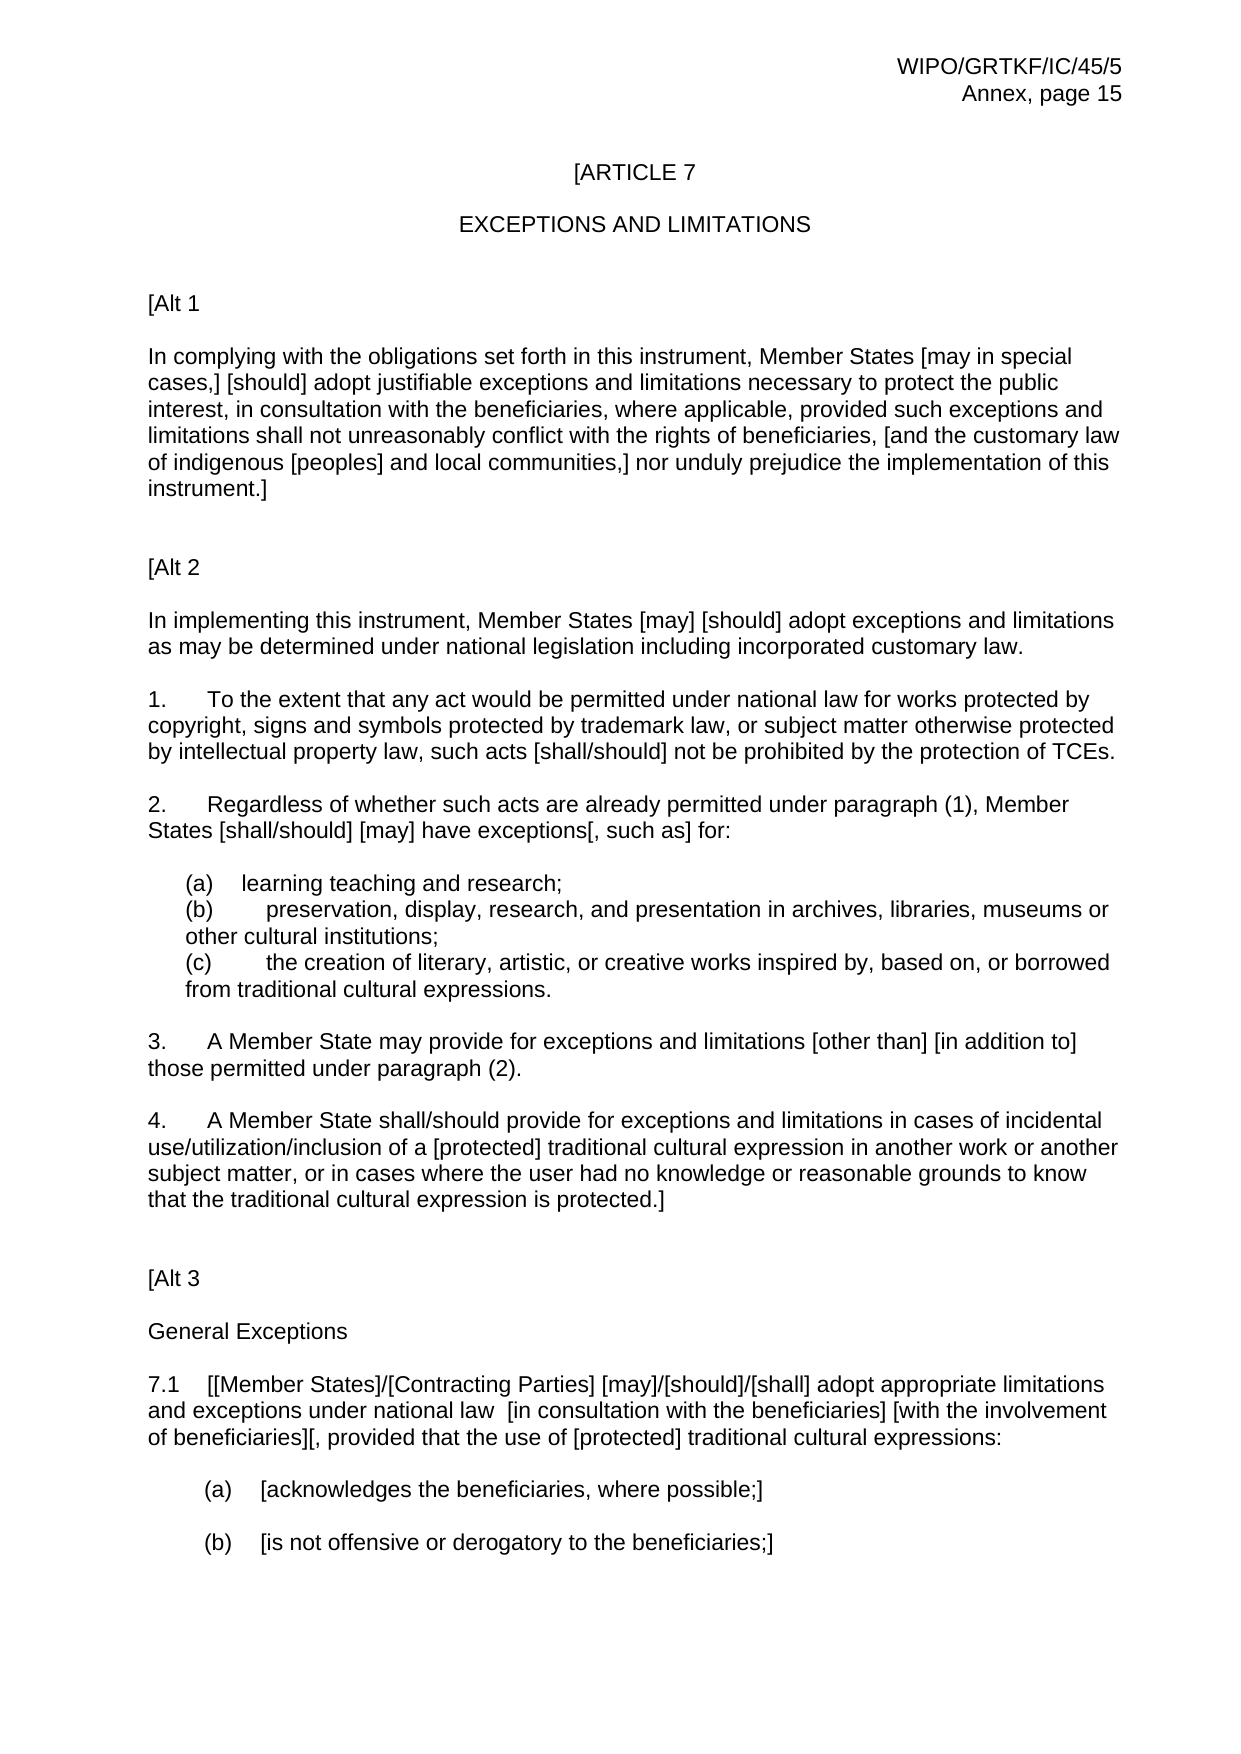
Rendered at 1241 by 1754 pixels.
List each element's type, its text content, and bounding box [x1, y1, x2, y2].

text (b) [is not offensive or derogatory to the beneficiaries;] [204, 1529, 1122, 1555]
list A Member State shall/should provide for exceptions and limitations in cases of incidental use/utilization/inclusion of a [protected] traditional cultural expression in another work or another subject matter, or in cases where the user had no knowledge or reasonable grounds to know that the traditional cultural expression is protected.] [148, 1107, 1122, 1213]
text General Exceptions [148, 1318, 1122, 1344]
list learning teaching and research; [185, 870, 1122, 896]
text (a) [acknowledges the beneficiaries, where possible;] [204, 1476, 1122, 1503]
text [Alt 2 [148, 554, 1122, 580]
list preservation, display, research, and presentation in archives, libraries, museums or other cultural institutions; [185, 896, 1122, 949]
text EXCEPTIONS AND LIMITATIONS [148, 211, 1122, 238]
text [Alt 1 [148, 290, 1122, 317]
text In complying with the obligations set forth in this instrument, Member States [may in special cases,] [should] adopt justifiable exceptions and limitations necessary to protect the public interest, in consultation with the beneficiaries, where applicable, provided such exceptions and limitations shall not unreasonably conflict with the rights of beneficiaries, [and the customary law of indigenous [peoples] and local communities,] nor unduly prejudice the implementation of this instrument.] [148, 343, 1122, 501]
text In implementing this instrument, Member States [may] [should] adopt exceptions and limitations as may be determined under national legislation including incorporated customary law. [148, 607, 1122, 659]
text [ARTICLE 7 [148, 158, 1122, 185]
list Regardless of whether such acts are already permitted under paragraph (1), Member States [shall/should] [may] have exceptions[, such as] for: [148, 791, 1122, 844]
list A Member State may provide for exceptions and limitations [other than] [in addition to] those permitted under paragraph (2). [148, 1028, 1122, 1081]
text 7.1 [[Member States]/[Contracting Parties] [may]/[should]/[shall] adopt appropriate limitations and exceptions under national law [in consultation with the beneficiaries] [with the involvement of beneficiaries][, provided that the use of [protected] traditional cultural expressions: [148, 1371, 1122, 1450]
text [Alt 3 [148, 1265, 1122, 1292]
list To the extent that any act would be permitted under national law for works protected by copyright, signs and symbols protected by trademark law, or subject matter otherwise protected by intellectual property law, such acts [shall/should] not be prohibited by the protection of TCEs. [148, 686, 1122, 765]
list the creation of literary, artistic, or creative works inspired by, based on, or borrowed from traditional cultural expressions. [185, 949, 1122, 1002]
